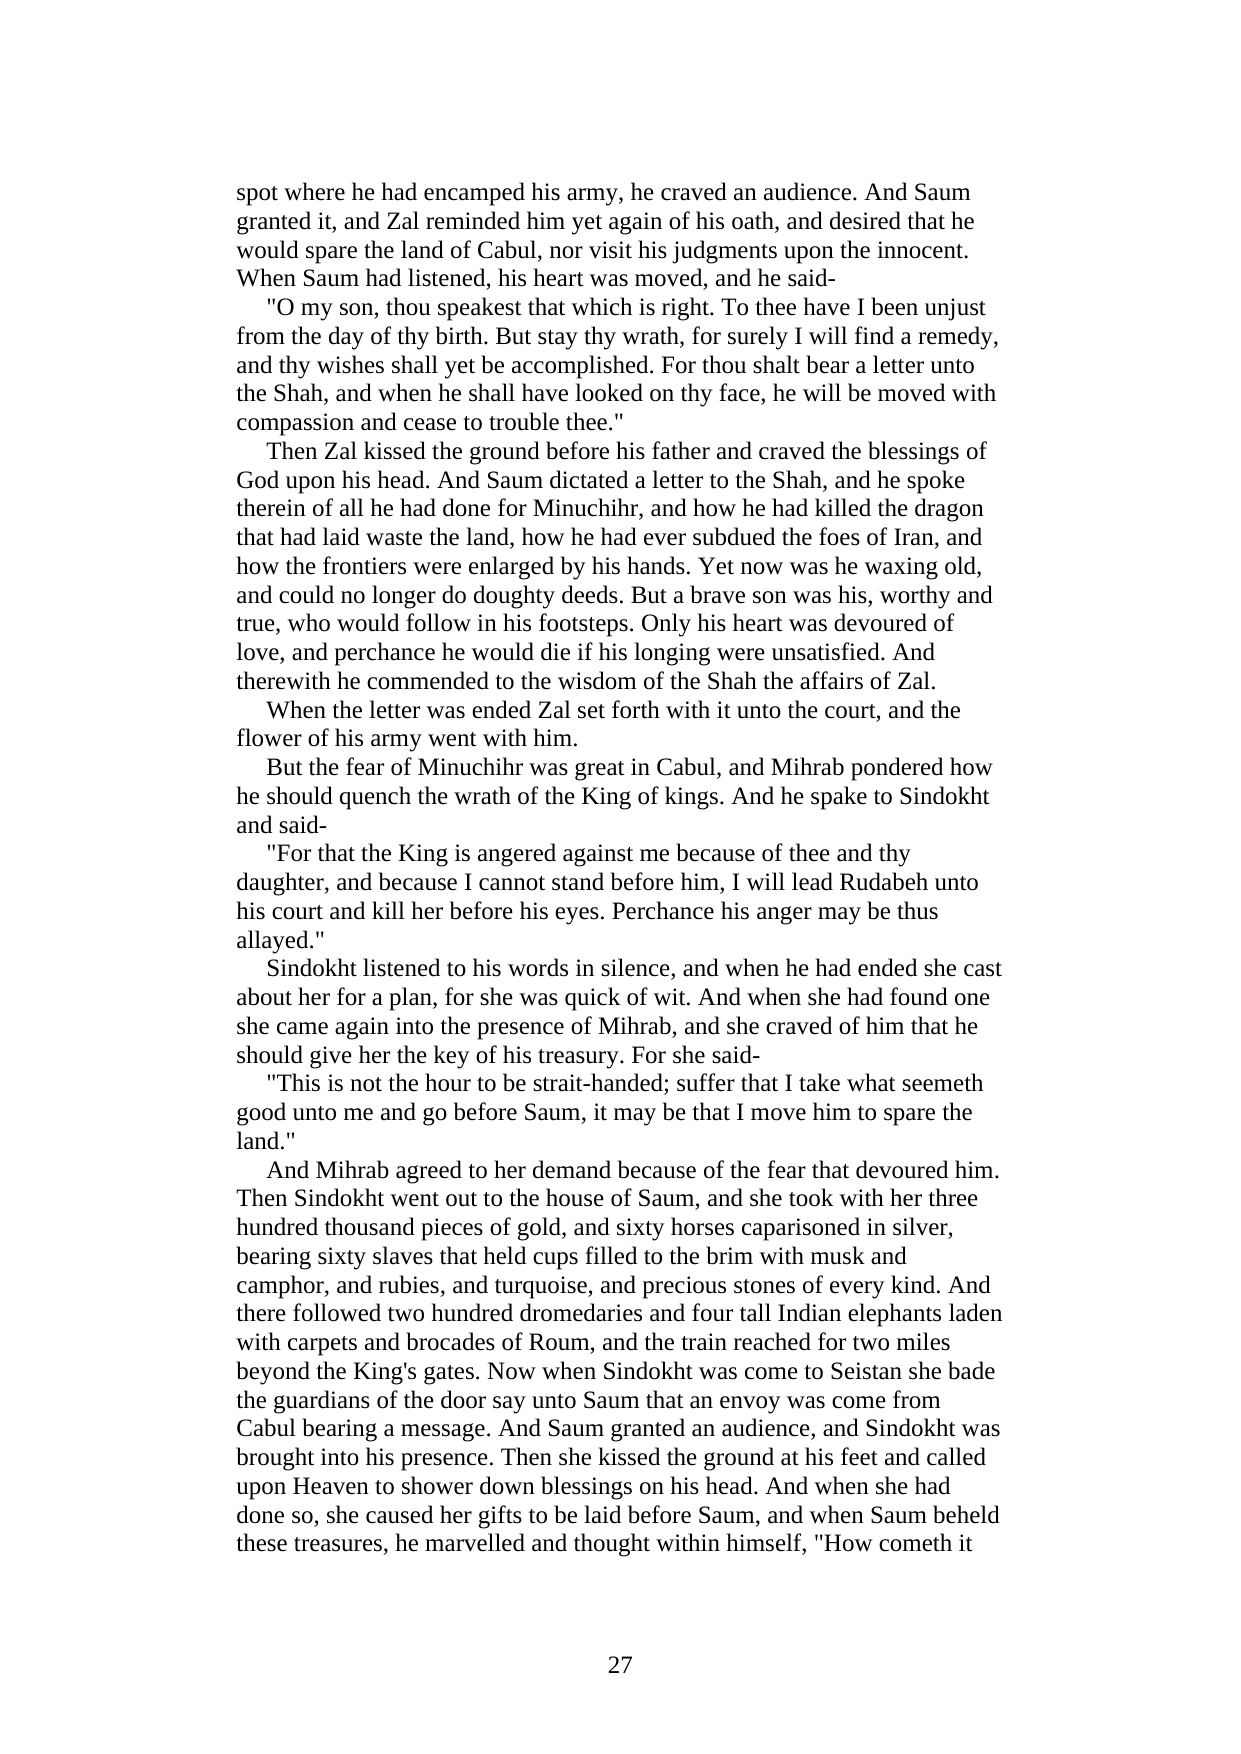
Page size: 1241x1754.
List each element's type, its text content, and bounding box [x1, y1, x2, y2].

text But the fear of Minuchihr was great in Cabul, and Mihrab pondered how he should quench the wrath of the King of kings. And he spake to Sindokht and said- [236, 752, 1004, 838]
text When the letter was ended Zal set forth with it unto the court, and the flower of his army went with him. [236, 695, 1004, 752]
text "For that the King is angered against me because of thee and thy daughter, and because I cannot stand before him, I will lead Rudabeh unto his court and kill her before his eyes. Perchance his anger may be thus allayed." [236, 838, 1004, 953]
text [236, 177, 1004, 292]
text "O my son, thou speakest that which is right. To thee have I been unjust from the day of thy birth. But stay thy wrath, for surely I will find a remedy, and thy wishes shall yet be accomplished. For thou shalt bear a letter unto the Shah, and when he shall have looked on thy face, he will be moved with compassion and cease to trouble thee." [236, 292, 1004, 436]
text Then Zal kissed the ground before his father and craved the blessings of God upon his head. And Saum dictated a letter to the Shah, and he spoke therein of all he had done for Minuchihr, and how he had killed the dragon that had laid waste the land, how he had ever subdued the foes of Iran, and how the frontiers were enlarged by his hands. Yet now was he waxing old, and could no longer do doughty deeds. But a brave son was his, worthy and true, who would follow in his footsteps. Only his heart was devoured of love, and perchance he would die if his longing were unsatisfied. And therewith he commended to the wisdom of the Shah the affairs of Zal. [236, 436, 1004, 695]
text "This is not the hour to be strait-handed; suffer that I take what seemeth good unto me and go before Saum, it may be that I move him to spare the land." [236, 1068, 1004, 1155]
text Sindokht listened to his words in silence, and when he had ended she cast about her for a plan, for she was quick of wit. And when she had found one she came again into the presence of Mihrab, and she craved of him that he should give her the key of his treasury. For she said- [236, 953, 1004, 1068]
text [236, 1155, 1004, 1557]
